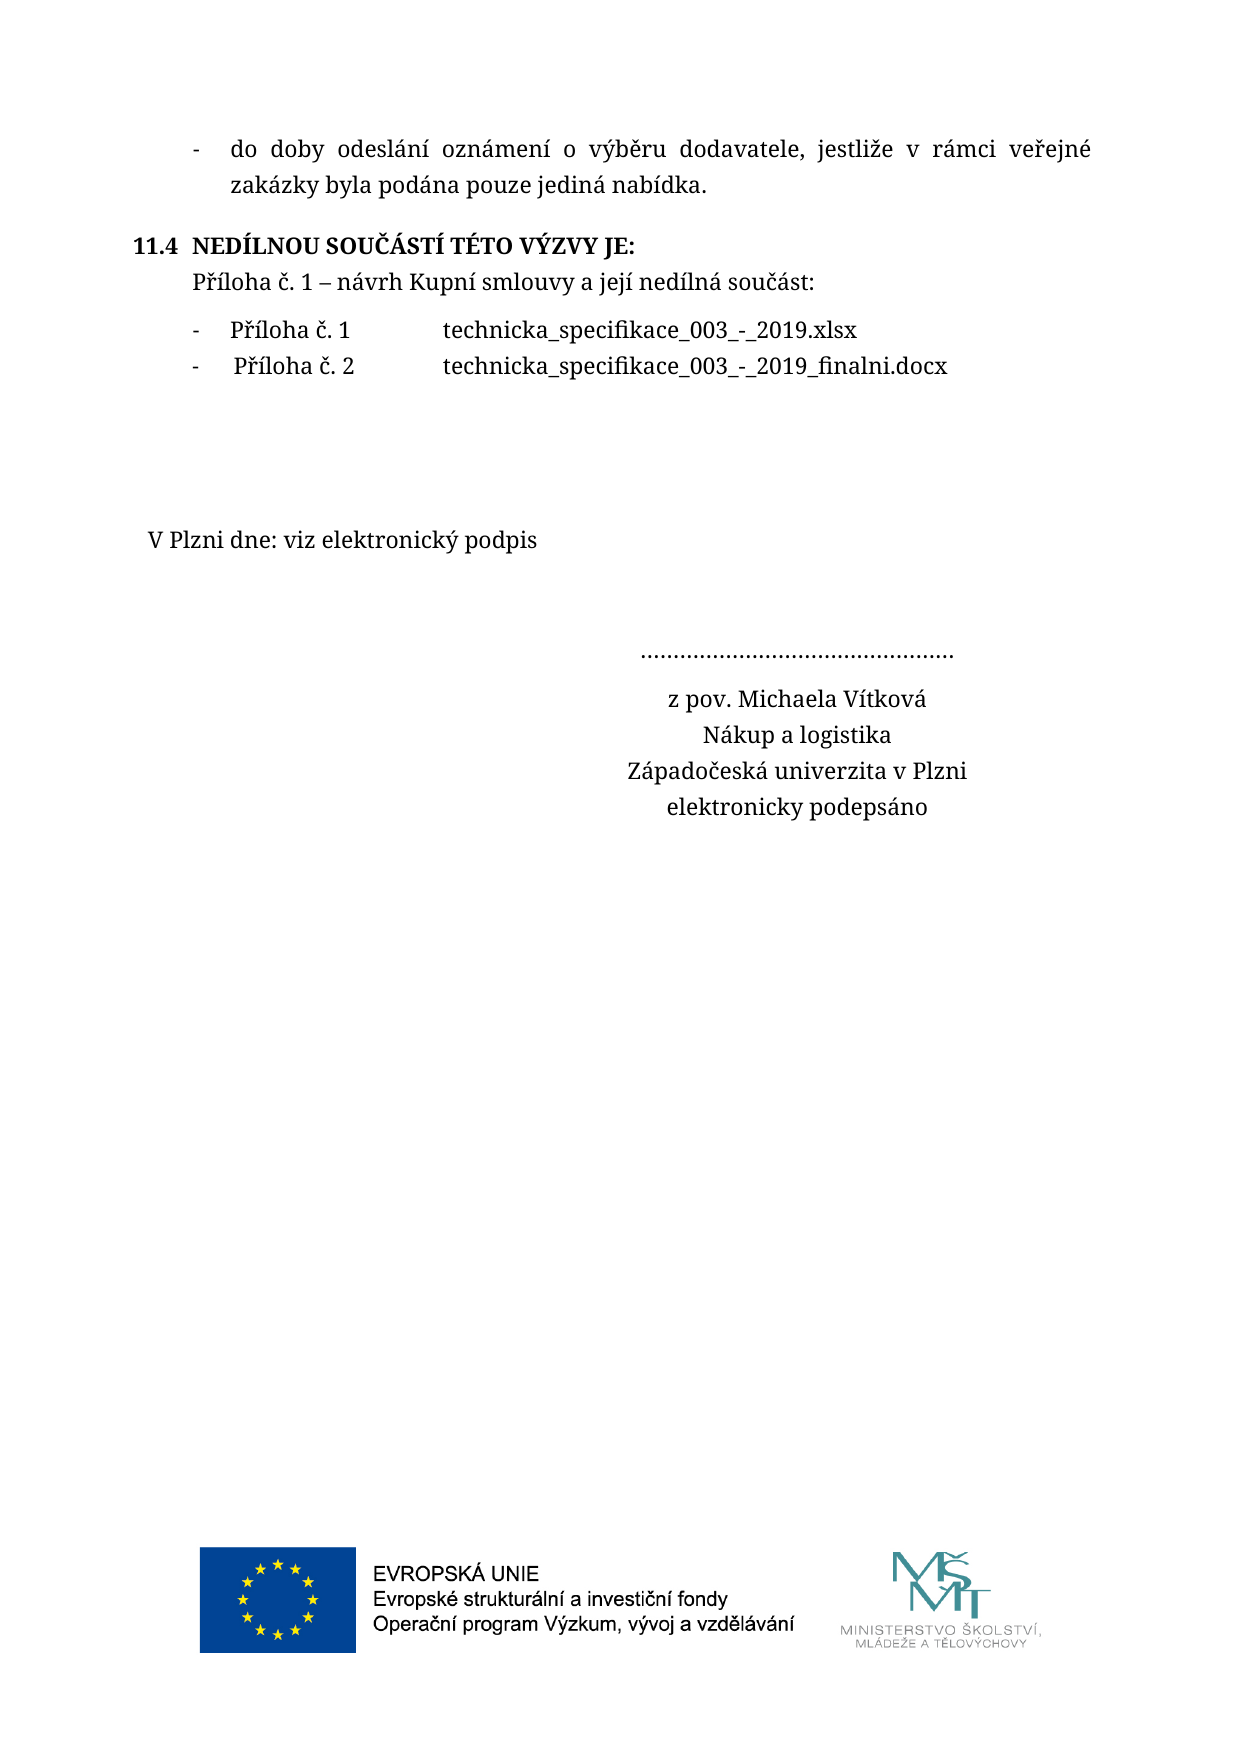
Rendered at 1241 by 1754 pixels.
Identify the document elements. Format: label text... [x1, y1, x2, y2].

list do doby odeslání oznámení o výběru dodavatele, jestliže v rámci veřejné zakázky byla podána pouze jediná nabídka. [193, 133, 1093, 200]
text ………………………………………… [502, 634, 1093, 666]
subtitle NEDÍLNOU SOUČÁSTÍ TÉTO VÝZVY JE: [133, 230, 1093, 261]
list Příloha č. 2 technicka_specifikace_003_-_2019_finalni.docx [192, 350, 1093, 381]
picture [147, 1495, 1093, 1705]
text V Plzni dne: viz elektronický podpis [148, 524, 1093, 555]
text Příloha č. 1 – návrh Kupní smlouvy a její nedílná součást: [148, 266, 1093, 297]
text Západočeská univerzita v Plzni [502, 754, 1093, 786]
text elektronicky podepsáno [502, 791, 1093, 822]
list Příloha č. 1 technicka_specifikace_003_-_2019.xlsx [192, 314, 1093, 345]
text Nákup a logistika [502, 719, 1093, 750]
text z pov. Michaela Vítková [502, 683, 1093, 714]
